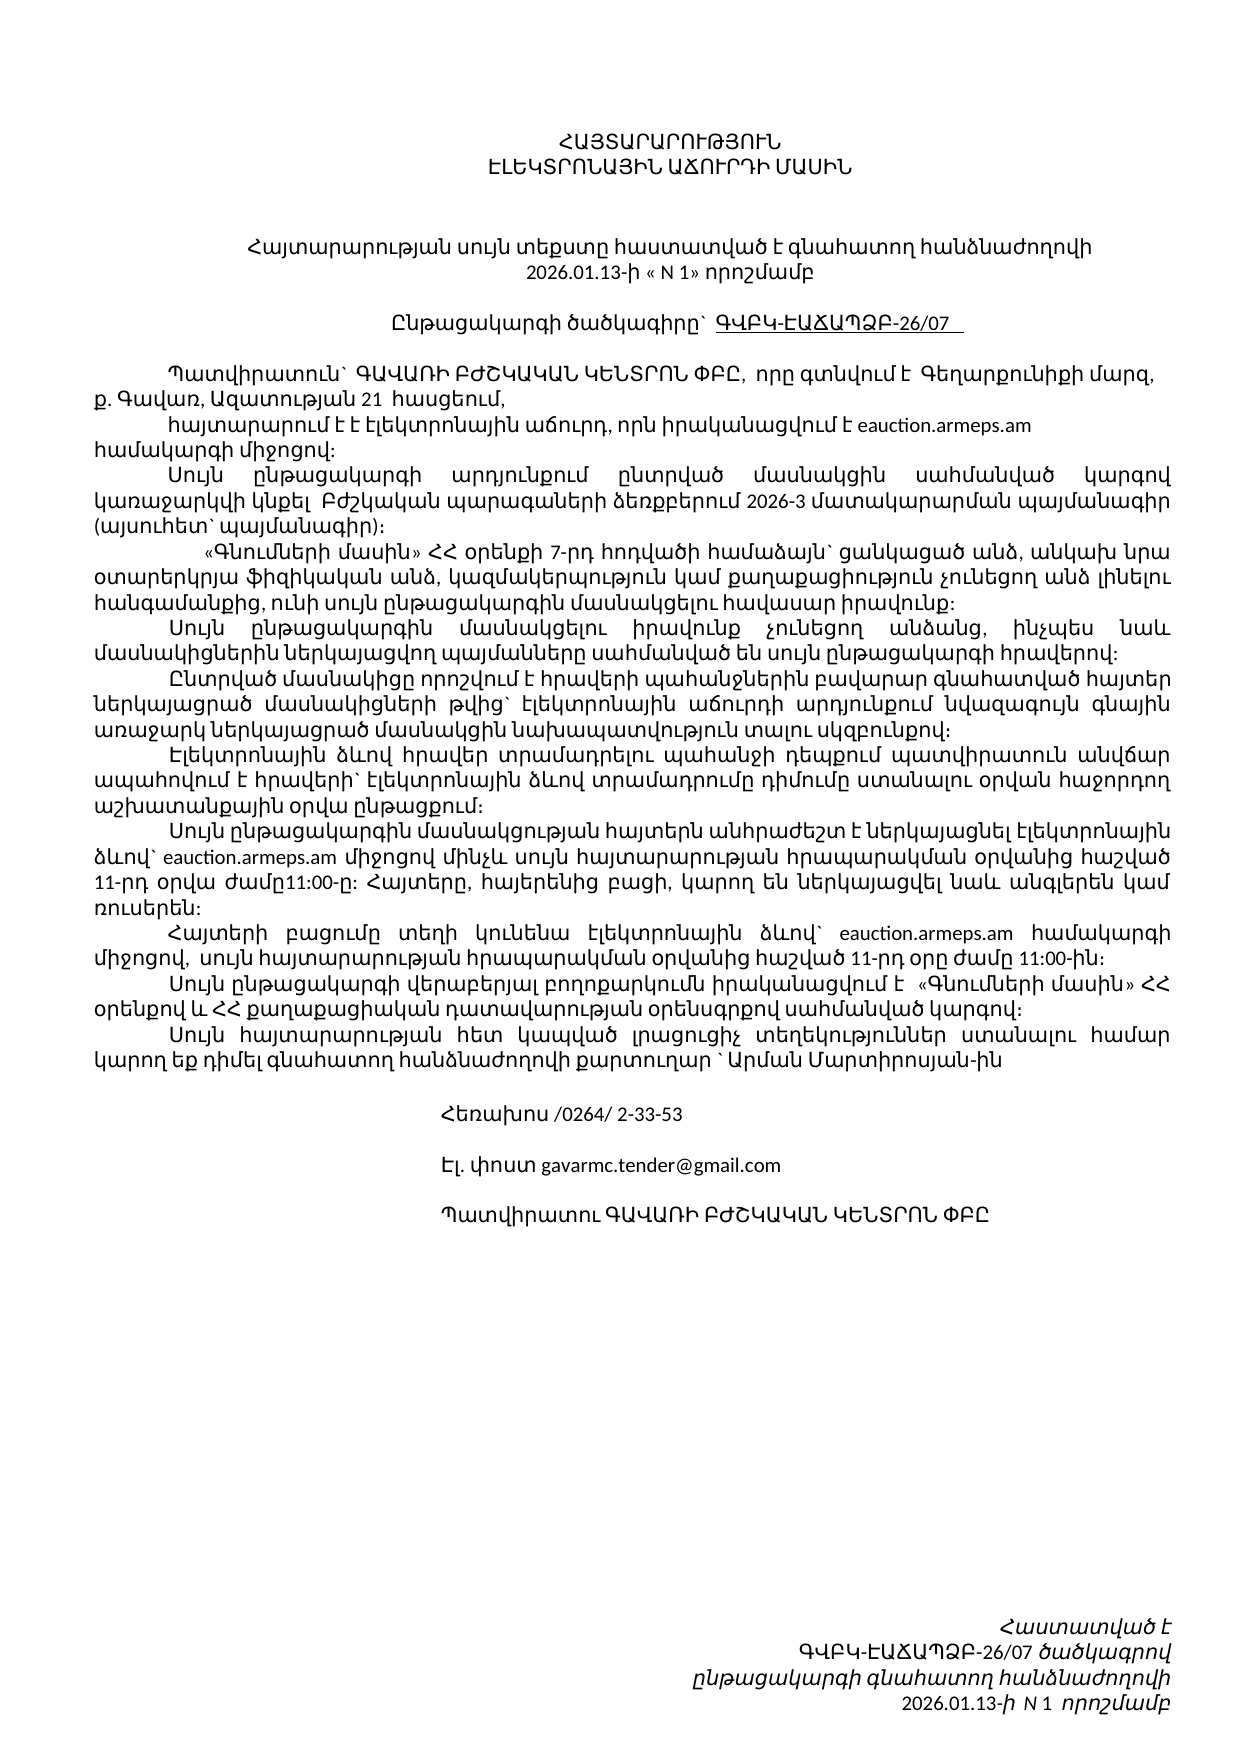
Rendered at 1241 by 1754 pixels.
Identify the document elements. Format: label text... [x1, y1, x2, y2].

text հայտարարում է է էլեկտրոնային աճուրդ, որն իրականացվում է eauction.armeps.am համակարգի միջոցով: [94, 412, 1171, 463]
text «Գնումների մասին» ՀՀ օրենքի 7-րդ հոդվածի համաձայն` ցանկացած անձ, անկախ նրա օտարերկրյա ֆիզիկական անձ, կազմակերպություն կամ քաղաքացիություն չունեցող անձ լինելու հանգամանքից, ունի սույն ընթացակարգին մասնակցելու հավասար իրավունք: [94, 539, 1171, 615]
text Սույն ընթացակարգի արդյունքում ընտրված մասնակցին սահմանված կարգով կառաջարկվի կնքել Բժշկական պարագաների ձեռքբերում 2026-3 մատակարարման պայմանագիր (այսուհետ` պայմանագիր)։ [94, 463, 1171, 539]
text Պատվիրատու ԳԱՎԱՌԻ ԲԺՇԿԱԿԱՆ ԿԵՆՏՐՈՆ ՓԲԸ [94, 1203, 1171, 1228]
text Ընտրված մասնակիցը որոշվում է հրավերի պահանջներին բավարար գնահատված հայտեր ներկայացրած մասնակիցների թվից` էլեկտրոնային աճուրդի արդյունքում նվազագույն գնային առաջարկ ներկայացրած մասնակցին նախապատվություն տալու սկզբունքով։ [94, 666, 1171, 742]
text Ընթացակարգի ծածկագիրը` ԳՎԲԿ-ԷԱՃԱՊՁԲ-26/07 [94, 310, 1171, 336]
text 2026.01.13 -ի « N 1» որոշմամբ [94, 259, 1171, 285]
text ԳՎԲԿ-ԷԱՃԱՊՁԲ-26/07 ծածկագրով [94, 1639, 1171, 1665]
text Սույն ընթացակարգի վերաբերյալ բողոքարկումն իրականացվում է «Գնումների մասին» ՀՀ օրենքով և ՀՀ քաղաքացիական դատավարության օրենսգրքով սահմանված կարգով։ [94, 971, 1171, 1022]
text Հաստատված է [94, 1614, 1171, 1639]
text Հայտարարության սույն տեքստը հաստատված է գնահատող հանձնաժողովի [94, 234, 1171, 259]
text ԷԼԵԿՏՐՈՆԱՅԻՆ ԱՃՈՒՐԴԻ ՄԱՍԻՆ [94, 154, 1171, 180]
text Սույն ընթացակարգին մասնակցելու իրավունք չունեցող անձանց, ինչպես նաև մասնակիցներին ներկայացվող պայմանները սահմանված են սույն ընթացակարգի հրավերով: [94, 615, 1171, 666]
text Սույն ընթացակարգին մասնակցության հայտերն անհրաժեշտ է ներկայացնել էլեկտրոնային ձևով` eauction.armeps.am միջոցով մինչև սույն հայտարարության հրապարակման օրվանից հաշված 11-րդ օրվա ժամը11:00-ը: Հայտերը, հայերենից բացի, կարող են ներկայացվել նաև անգլերեն կամ ռուսերեն: [94, 818, 1171, 920]
text Հայտերի բացումը տեղի կունենա էլեկտրոնային ձևով` eauction.armeps.am համակարգի միջոցով, սույն հայտարարության հրապարակման օրվանից հաշված 11-րդ օրը ժամը 11:00-ին։ [94, 920, 1171, 971]
text ՀԱՅՏԱՐԱՐՈՒԹՅՈՒՆ [94, 129, 1171, 154]
text Էլ. փոստ gavarmc.tender@gmail.com [94, 1152, 1171, 1177]
text 2026.01.13 -ի N 1 որոշմամբ [94, 1690, 1171, 1716]
text Էլեկտրոնային ձևով հրավեր տրամադրելու պահանջի դեպքում պատվիրատուն անվճար ապահովում է հրավերի` էլեկտրոնային ձևով տրամադրումը դիմումը ստանալու օրվան հաջորդող աշխատանքային օրվա ընթացքում։ [94, 742, 1171, 818]
text Հեռախոս /0264/ 2-33-53 [94, 1101, 1171, 1126]
text Պատվիրատուն` ԳԱՎԱՌԻ ԲԺՇԿԱԿԱՆ ԿԵՆՏՐՈՆ ՓԲԸ, որը գտնվում է Գեղարքունիքի մարզ, ք. Գավառ, Ազատության 21 հասցեում, [94, 361, 1171, 412]
text ընթացակարգի գնահատող հանձնաժողովի [94, 1665, 1171, 1690]
text Սույն հայտարարության հետ կապված լրացուցիչ տեղեկություններ ստանալու համար կարող եք դիմել գնահատող հանձնաժողովի քարտուղար ` Արման Մարտիրոսյան-ին [94, 1022, 1171, 1073]
